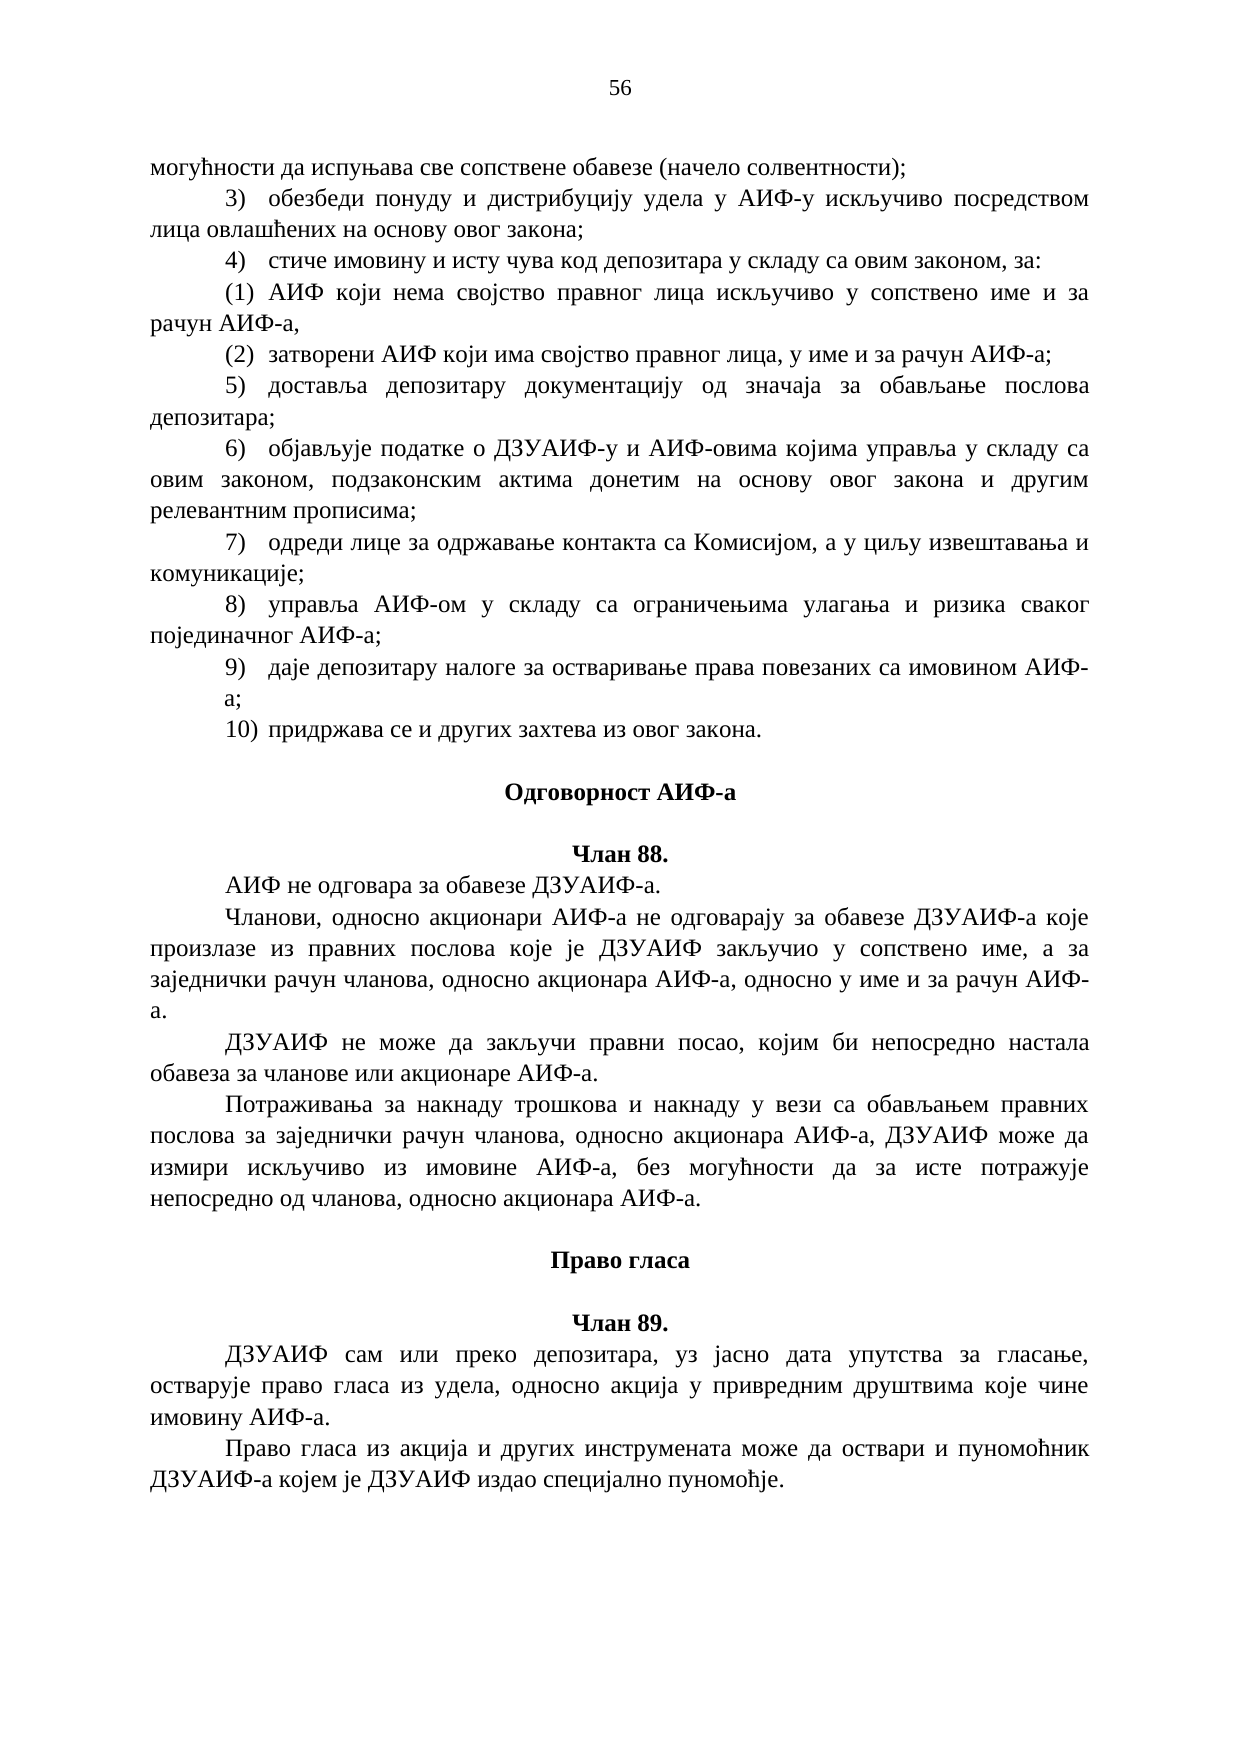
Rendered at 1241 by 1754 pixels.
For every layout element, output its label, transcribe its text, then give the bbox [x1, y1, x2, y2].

list даје депозитару налоге за остваривање права повезаних са имовином АИФ-а; [224, 650, 1090, 712]
list објављује податке о ДЗУАИФ-у и АИФ-овима којима управља у складу са овим законом, подзаконским актима донетим на основу овог закона и другим релевантним прописима; [150, 431, 1090, 525]
list одреди лице за одржавање контакта са Комисијом, а у циљу извештавања и комуникације; [150, 525, 1090, 587]
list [150, 150, 1090, 181]
list стиче имовину и исту чува код депозитара у складу са овим законом, за: [150, 244, 1090, 275]
list обезбеди понуду и дистрибуцију удела у АИФ-у искључиво посредством лица овлашћених на основу овог закона; [150, 181, 1090, 244]
list управља АИФ-ом у складу са ограничењима улагања и ризика сваког појединачног АИФ-а; [150, 587, 1090, 650]
text АИФ не одговара за обавезе ДЗУАИФ-а. [150, 869, 1090, 900]
list затворени АИФ који има својство правног лица, у име и за рачун АИФ-а; [150, 337, 1090, 369]
text Потраживања за накнаду трошкова и накнаду у вези са обављањем правних послова за заједнички рачун чланова, односно акционара АИФ-а, ДЗУАИФ може да измири искључиво из имовине АИФ-а, без могућности да за исте потражује непосредно од чланова, односно акционара АИФ-а. [150, 1087, 1090, 1212]
text ДЗУАИФ не може да закључи правни посао, којим би непосредно настала обавеза за чланове или акционаре АИФ-а. [150, 1025, 1090, 1087]
text Чланови, односно акционари АИФ-а не одговарају за обавезе ДЗУАИФ-а које произлазе из правних послова које је ДЗУАИФ закључио у сопствено име, а за заједнички рачун чланова, односно акционара АИФ-а, односно у име и за рачун АИФ-а. [150, 900, 1090, 1025]
list доставља депозитару документацију од значаја за обављање послова депозитара; [150, 369, 1090, 431]
list АИФ који нема својство правног лица искључиво у сопствено име и за рачун АИФ-а, [150, 275, 1090, 337]
text ДЗУАИФ сам или преко депозитара, уз јасно дата упутства за гласање, остварује право гласа из удела, односно акција у привредним друштвима које чине имовину АИФ-а. [150, 1337, 1090, 1431]
subtitle Одговорност АИФ-а [150, 775, 1090, 806]
text Члан 88. [150, 837, 1090, 869]
text Члан 89. [150, 1306, 1090, 1337]
subtitle Право гласа [150, 1244, 1090, 1275]
list придржава се и других захтева из овог закона. [150, 712, 1090, 744]
text Право гласа из акција и других инструмената може да оствари и пуномоћник ДЗУАИФ-а којем је ДЗУАИФ издао специјално пуномоћје. [150, 1431, 1090, 1494]
